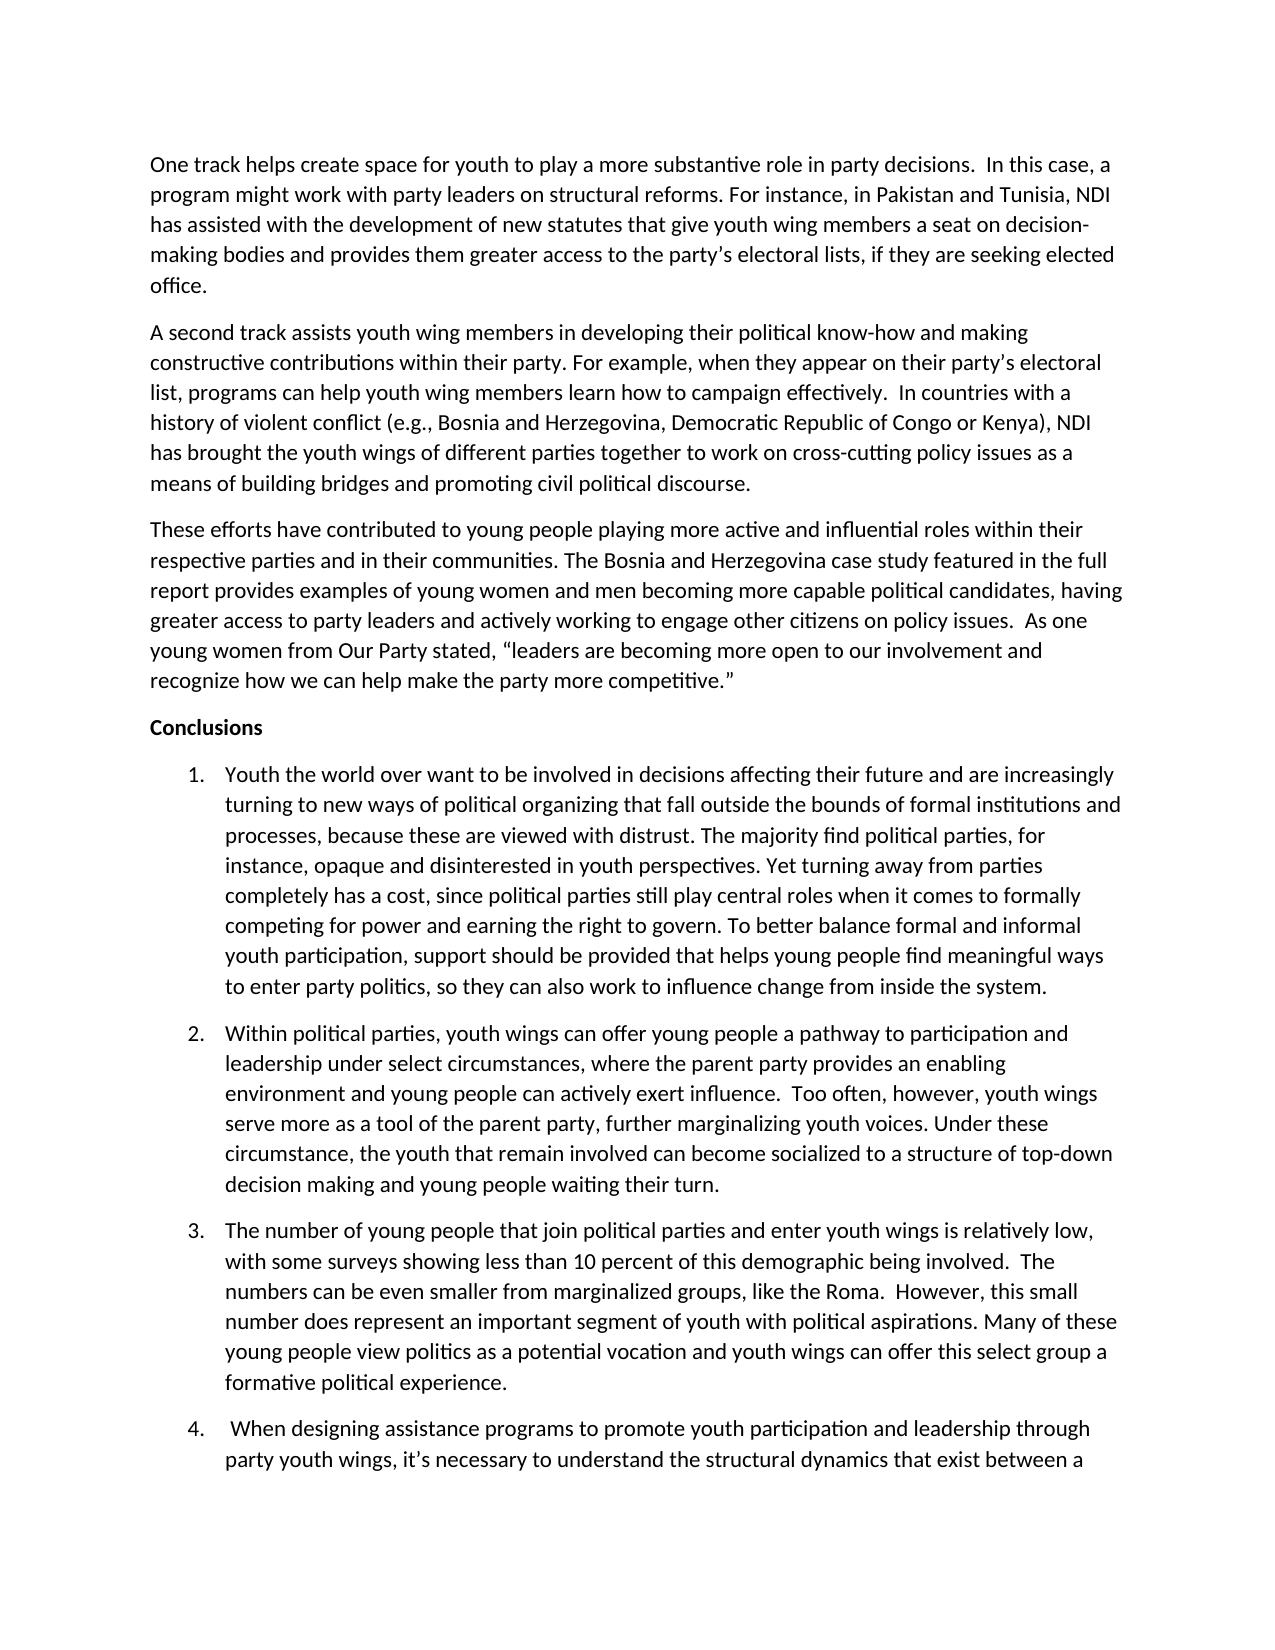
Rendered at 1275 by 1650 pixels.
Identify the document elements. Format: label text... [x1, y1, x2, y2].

text A second track assists youth wing members in developing their political know-how and making constructive contributions within their party. For example, when they appear on their party’s electoral list, programs can help youth wing members learn how to campaign effectively. In countries with a history of violent conflict (e.g., Bosnia and Herzegovina, Democratic Republic of Congo or Kenya), NDI has brought the youth wings of different parties together to work on cross-cutting policy issues as a means of building bridges and promoting civil political discourse. [150, 318, 1125, 497]
text One track helps create space for youth to play a more substantive role in party decisions. In this case, a program might work with party leaders on structural reforms. For instance, in Pakistan and Tunisia, NDI has assisted with the development of new statutes that give youth wing members a seat on decision-making bodies and provides them greater access to the party’s electoral lists, if they are seeking elected office. [150, 150, 1125, 299]
list The number of young people that join political parties and enter youth wings is relatively low, with some surveys showing less than 10 percent of this demographic being involved. The numbers can be even smaller from marginalized groups, like the Roma. However, this small number does represent an important segment of youth with political aspirations. Many of these young people view politics as a potential vocation and youth wings can offer this select group a formative political experience. [187, 1217, 1125, 1396]
list Within political parties, youth wings can offer young people a pathway to participation and leadership under select circumstances, where the parent party provides an enabling environment and young people can actively exert influence. Too often, however, youth wings serve more as a tool of the parent party, further marginalizing youth voices. Under these circumstance, the youth that remain involved can become socialized to a structure of top-down decision making and young people waiting their turn. [187, 1019, 1125, 1198]
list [187, 1414, 1125, 1473]
list Youth the world over want to be involved in decisions affecting their future and are increasingly turning to new ways of political organizing that fall outside the bounds of formal institutions and processes, because these are viewed with distrust. The majority find political parties, for instance, opaque and disinterested in youth perspectives. Yet turning away from parties completely has a cost, since political parties still play central roles when it comes to formally competing for power and earning the right to govern. To better balance formal and informal youth participation, support should be provided that helps young people find meaningful ways to enter party politics, so they can also work to influence change from inside the system. [187, 760, 1125, 1000]
text Conclusions [150, 713, 1125, 742]
text These efforts have contributed to young people playing more active and influential roles within their respective parties and in their communities. The Bosnia and Herzegovina case study featured in the full report provides examples of young women and men becoming more capable political candidates, having greater access to party leaders and actively working to engage other citizens on policy issues. As one young women from Our Party stated, “leaders are becoming more open to our involvement and recognize how we can help make the party more competitive.” [150, 516, 1125, 695]
